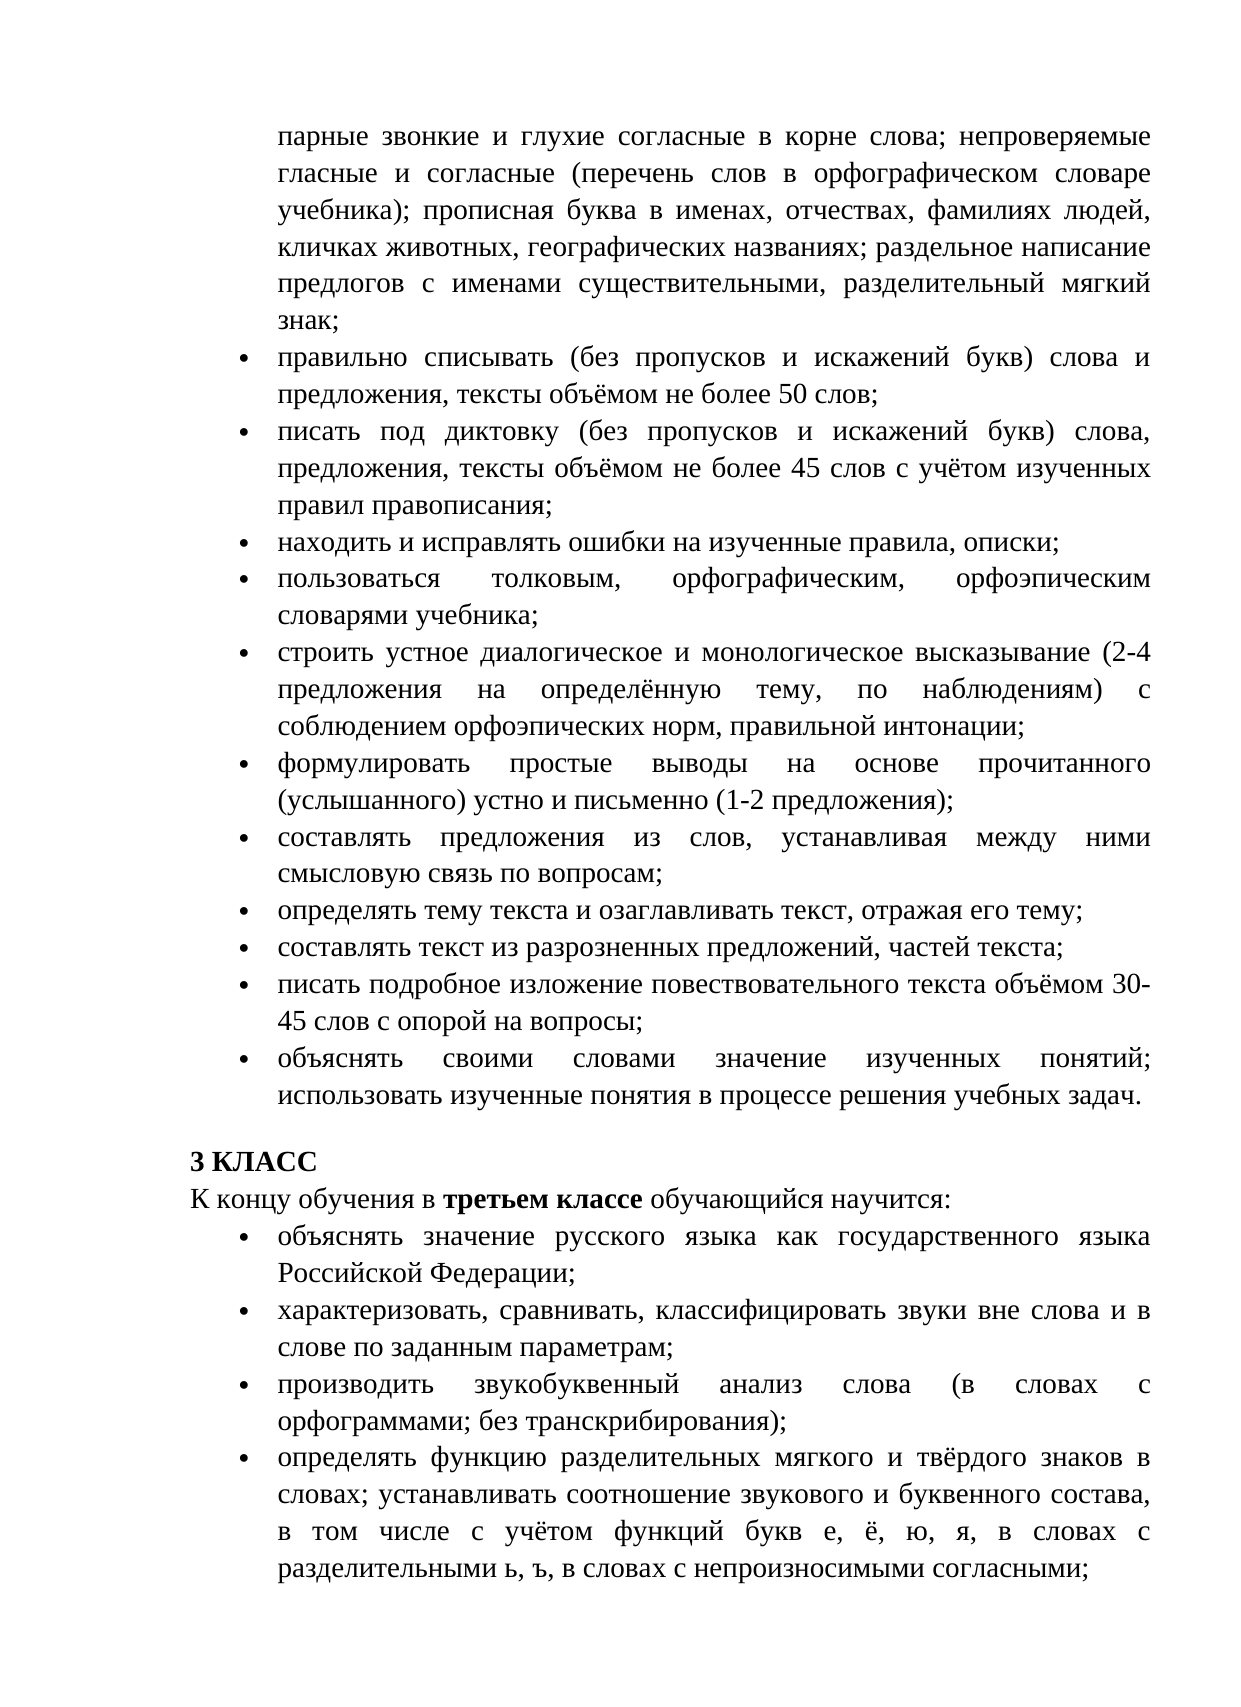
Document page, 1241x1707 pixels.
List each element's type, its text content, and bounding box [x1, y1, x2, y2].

text 3 КЛАСС [190, 1144, 1152, 1178]
list строить устное диалогическое и монологическое высказывание (2-4 предложения на определённую тему, по наблюдениям) с соблюдением орфоэпических норм, правильной интонации; [240, 634, 1152, 742]
list характеризовать, сравнивать, классифицировать звуки вне слова и в слове по заданным параметрам; [240, 1292, 1152, 1362]
list писать подробное изложение повествовательного текста объёмом 30-45 слов с опорой на вопросы; [240, 966, 1152, 1037]
list пользоваться толковым, орфографическим, орфоэпическим словарями учебника; [240, 561, 1152, 631]
list находить и исправлять ошибки на изученные правила, описки; [240, 524, 1152, 557]
list производить звукобуквенный анализ слова (в словах с орфограммами; без транскрибирования); [240, 1366, 1152, 1436]
list объяснять своими словами значение изученных понятий; использовать изученные понятия в процессе решения учебных задач. [240, 1040, 1152, 1110]
list объяснять значение русского языка как государственного языка Российской Федерации; [240, 1218, 1152, 1289]
text К концу обучения в третьем классе обучающийся научится: [190, 1181, 1152, 1215]
list составлять текст из разрозненных предложений, частей текста; [240, 929, 1152, 963]
list формулировать простые выводы на основе прочитанного (услышанного) устно и письменно (1-2 предложения); [240, 745, 1152, 815]
list составлять предложения из слов, устанавливая между ними смысловую связь по вопросам; [240, 819, 1152, 889]
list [240, 118, 1152, 336]
list определять тему текста и озаглавливать текст, отражая его тему; [240, 892, 1152, 926]
list правильно списывать (без пропусков и искажений букв) слова и предложения, тексты объёмом не более 50 слов; [240, 339, 1152, 410]
list определять функцию разделительных мягкого и твёрдого знаков в словах; устанавливать соотношение звукового и буквенного состава, в том числе с учётом функций букв е, ё, ю, я, в словах с разделительными ь, ъ, в словах с непроизносимыми согласными; [240, 1439, 1152, 1584]
list писать под диктовку (без пропусков и искажений букв) слова, предложения, тексты объёмом не более 45 слов с учётом изученных правил правописания; [240, 413, 1152, 520]
